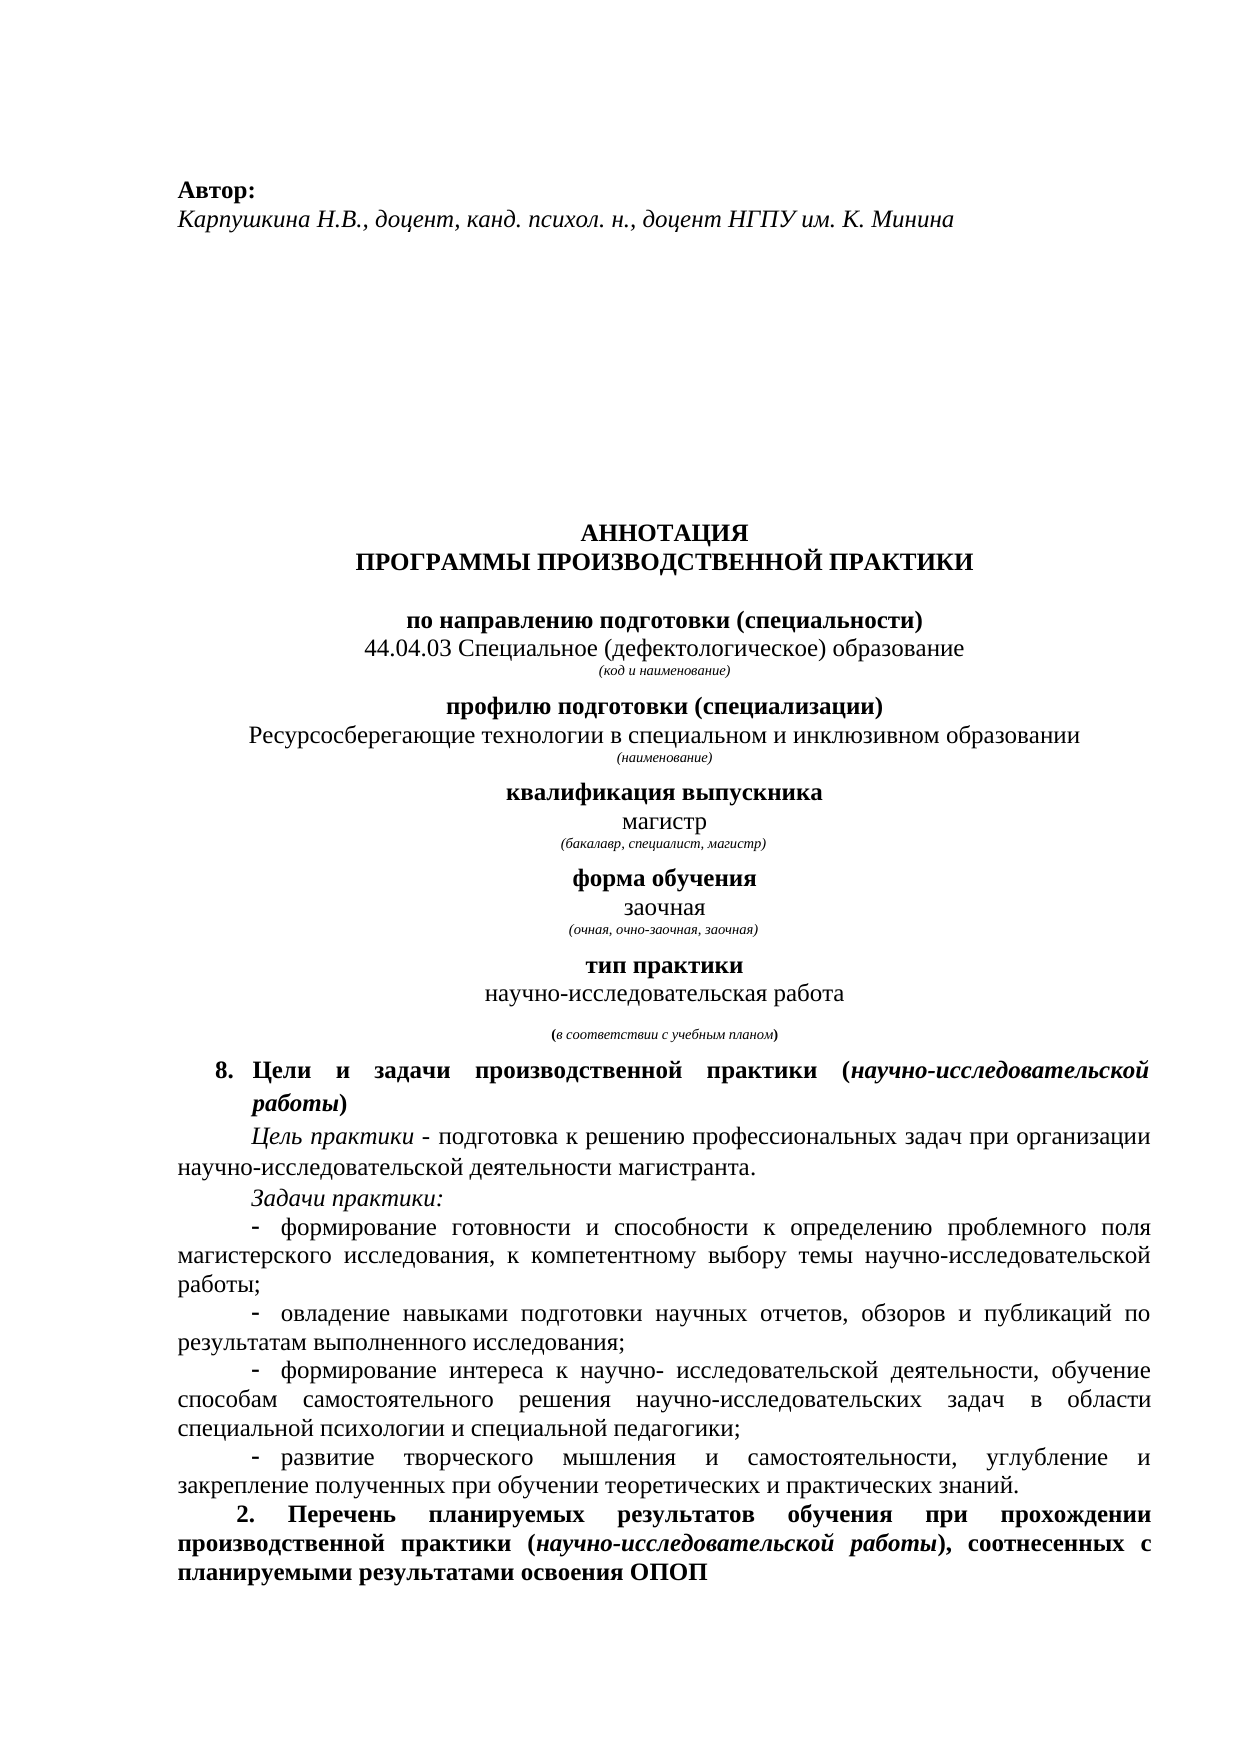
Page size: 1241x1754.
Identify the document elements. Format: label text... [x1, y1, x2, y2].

text АННОТАЦИЯ [177, 518, 1152, 547]
text тип практики [177, 950, 1152, 978]
text заочная [177, 892, 1152, 921]
text Автор: [177, 176, 1152, 204]
text магистр [177, 806, 1152, 835]
text (код и наименование) [177, 662, 1152, 691]
text Цель практики - подготовка к решению профессиональных задач при организации научно-исследовательской деятельности магистранта. [177, 1121, 1152, 1181]
list развитие творческого мышления и самостоятельности, углубление и закрепление полученных при обучении теоретических и практических знаний. [177, 1442, 1152, 1499]
text научно-исследовательская работа [177, 978, 1152, 1007]
text (наименование) [177, 748, 1152, 777]
text форма обучения [177, 863, 1152, 892]
text (в соответствии с учебным планом) [177, 1026, 1152, 1055]
text по направлению подготовки (специальности) [177, 605, 1152, 633]
list формирование интереса к научно- исследовательской деятельности, обучение способам самостоятельного решения научно-исследовательских задач в области специальной психологии и специальной педагогики; [177, 1356, 1152, 1442]
list овладение навыками подготовки научных отчетов, обзоров и публикаций по результатам выполненного исследования; [177, 1298, 1152, 1356]
text Задачи практики: [177, 1183, 1152, 1212]
text профилю подготовки (специализации) [177, 691, 1152, 720]
text 44.04.03 Специальное (дефектологическое) образование [177, 633, 1152, 662]
text 2. Перечень планируемых результатов обучения при прохождении производственной практики (научно-исследовательской работы), соотнесенных с планируемыми результатами освоения ОПОП [177, 1499, 1152, 1586]
text Ресурсосберегающие технологии в специальном и инклюзивном образовании [177, 720, 1152, 748]
text квалификация выпускника [177, 777, 1152, 806]
text Карпушкина Н.В., доцент, канд. психол. н., доцент НГПУ им. К. Минина [177, 204, 1152, 233]
text программЫ ПРОИЗВОДСТВЕННОЙ ПРАКТИКИ [177, 547, 1152, 576]
text (очная, очно-заочная, заочная) [177, 921, 1152, 950]
list формирование готовности и способности к определению проблемного поля магистерского исследования, к компетентному выбору темы научно-исследовательской работы; [177, 1212, 1152, 1298]
text (бакалавр, специалист, магистр) [177, 835, 1152, 863]
list Цели и задачи производственной практики (научно-исследовательской работы) [215, 1055, 1152, 1117]
